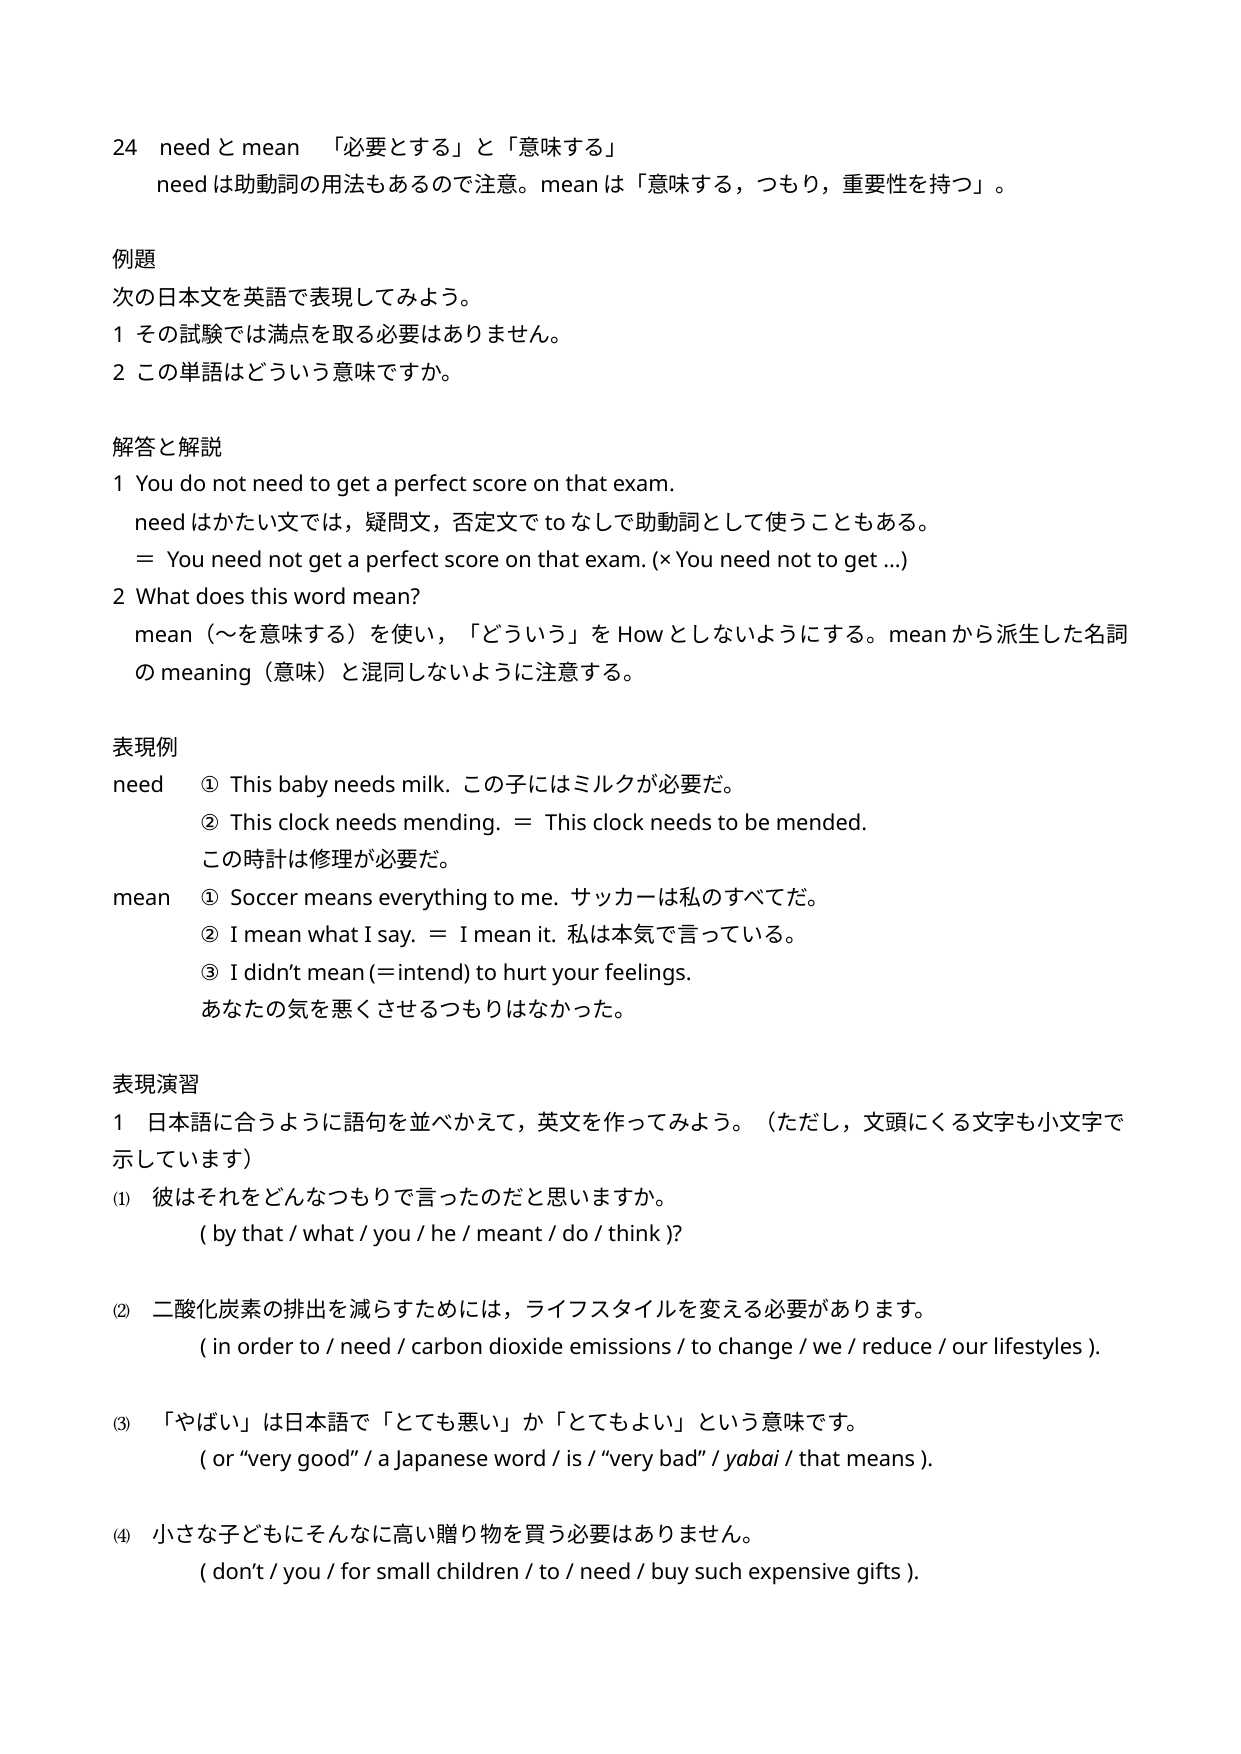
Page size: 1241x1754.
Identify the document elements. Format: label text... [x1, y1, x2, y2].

text ⑶ 「やばい」は日本語で「とても悪い」か「とてもよい」という意味です。 [112, 1402, 1128, 1439]
text 2 この単語はどういう意味ですか。 [112, 352, 1128, 389]
text ③ I didn’t mean (＝intend) to hurt your feelings. [112, 952, 1128, 989]
text 例題 [112, 239, 1128, 277]
text あなたの気を悪くさせるつもりはなかった。 [112, 989, 1128, 1027]
text 24 needとmean 「必要とする」と「意味する」 [112, 127, 1128, 164]
text needはかたい文では，疑問文，否定文でtoなしで助動詞として使うこともある。 [112, 502, 1128, 539]
text ⑵ 二酸化炭素の排出を減らすためには，ライフスタイルを変える必要があります。 [112, 1289, 1128, 1327]
text 解答と解説 [112, 427, 1128, 464]
text ( in order to / need / carbon dioxide emissions / to change / we / reduce / our lifestyles ). [112, 1327, 1128, 1364]
text needは助動詞の用法もあるので注意。meanは「意味する，つもり，重要性を持つ」。 [112, 164, 1128, 202]
text 1 その試験では満点を取る必要はありません。 [112, 314, 1128, 352]
text 1 日本語に合うように語句を並べかえて，英文を作ってみよう。（ただし，文頭にくる文字も小文字で示しています） [112, 1102, 1128, 1177]
text ( don’t / you / for small children / to / need / buy such expensive gifts ). [112, 1552, 1128, 1589]
text 2 What does this word mean? [112, 577, 1128, 614]
text ⑴ 彼はそれをどんなつもりで言ったのだと思いますか。 [112, 1177, 1128, 1214]
text need ① This baby needs milk. この子にはミルクが必要だ。 [112, 764, 1128, 802]
text mean ① Soccer means everything to me. サッカーは私のすべてだ。 [112, 877, 1128, 914]
text この時計は修理が必要だ。 [112, 839, 1128, 877]
text ⑷ 小さな子どもにそんなに高い贈り物を買う必要はありません。 [112, 1514, 1128, 1552]
text ＝ You need not get a perfect score on that exam. (× You need not to get ...) [112, 539, 1128, 577]
text ② I mean what I say. ＝ I mean it. 私は本気で言っている。 [112, 914, 1128, 952]
text mean（～を意味する）を使い，「どういう」をHowとしないようにする。meanから派生した名詞のmeaning（意味）と混同しないように注意する。 [134, 614, 1128, 689]
text 表現演習 [112, 1064, 1128, 1102]
text ( by that / what / you / he / meant / do / think )? [112, 1214, 1128, 1252]
text 1 You do not need to get a perfect score on that exam. [112, 464, 1128, 502]
text 表現例 [112, 727, 1128, 764]
text 次の日本文を英語で表現してみよう。 [112, 277, 1128, 314]
text ② This clock needs mending. ＝ This clock needs to be mended. [112, 802, 1128, 839]
text ( or “very good” / a Japanese word / is / “very bad” / yabai / that means ). [112, 1439, 1128, 1477]
